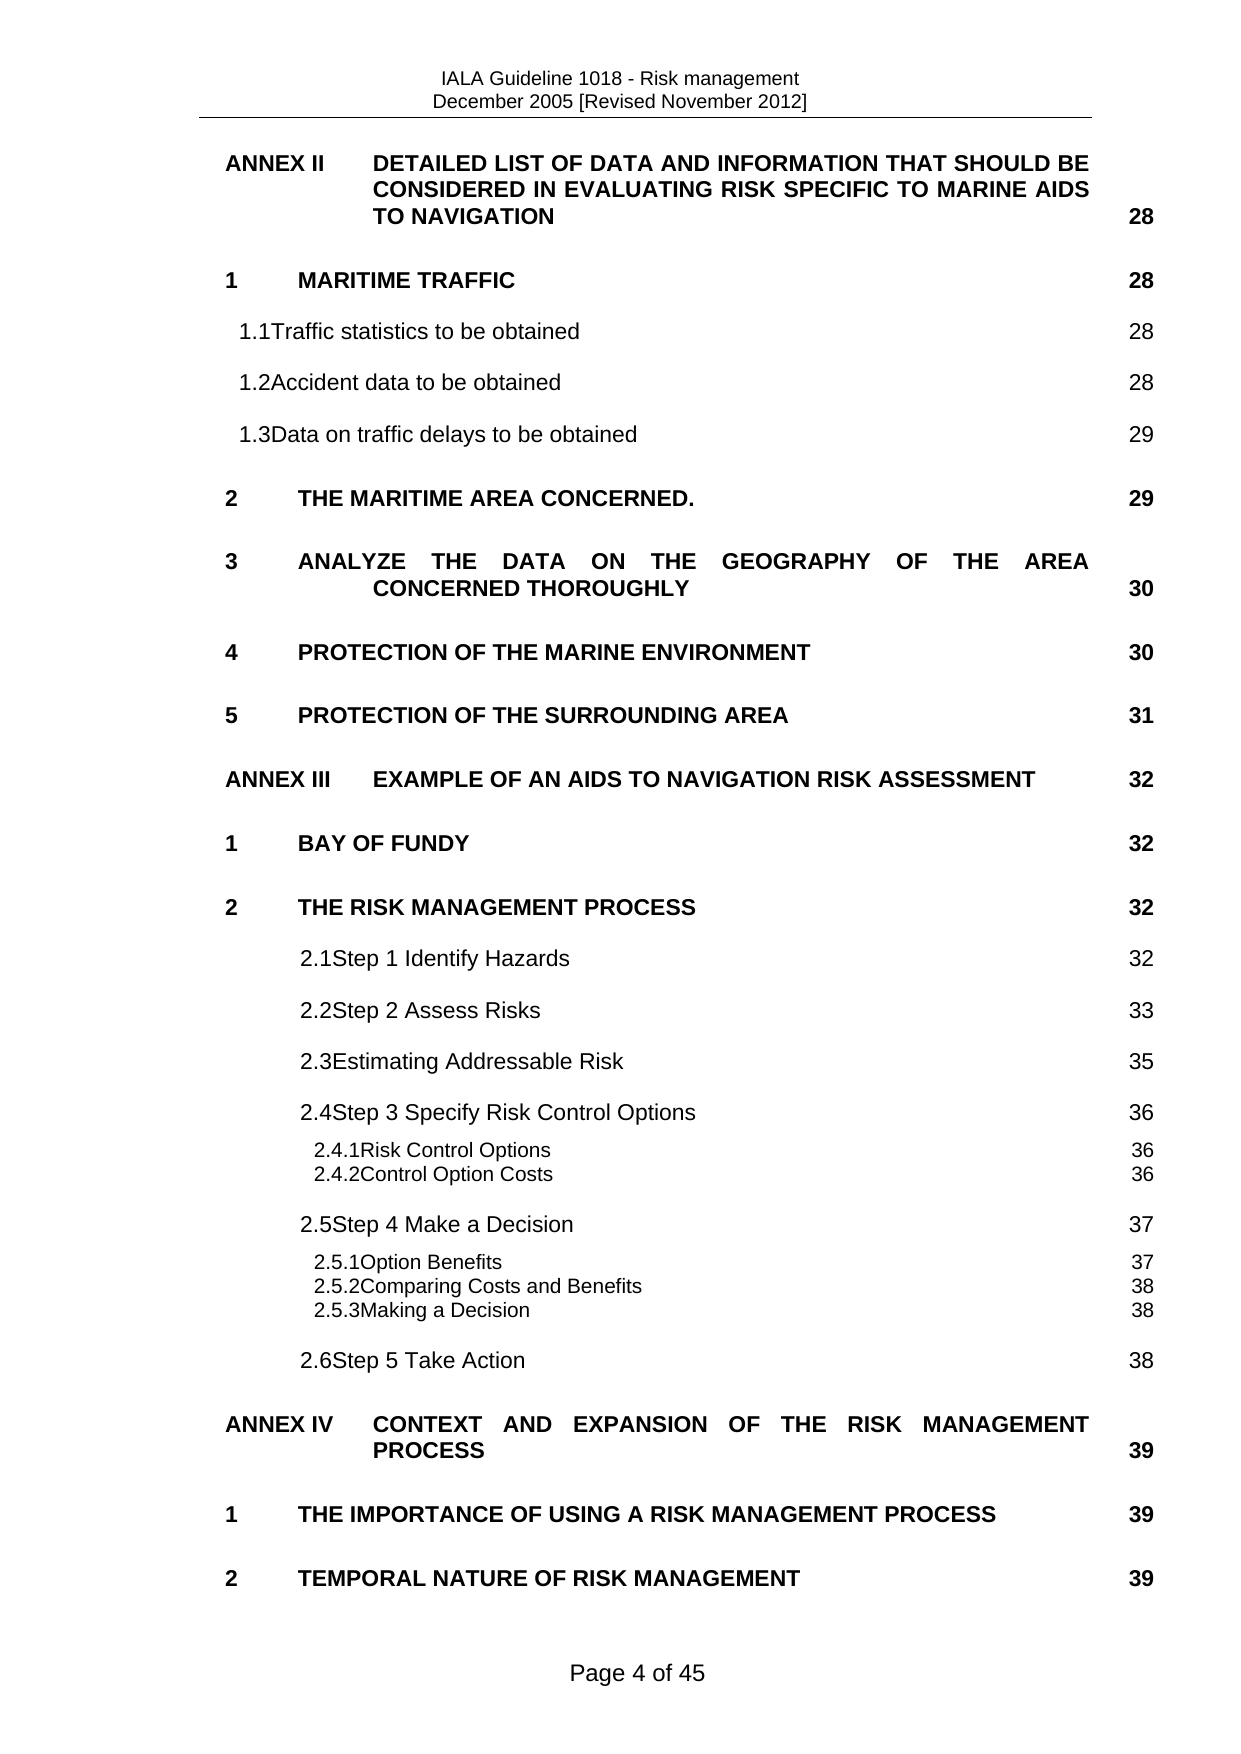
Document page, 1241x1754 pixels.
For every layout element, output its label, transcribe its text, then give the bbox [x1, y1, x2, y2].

text 2.1Step 1 Identify Hazards 32 [300, 945, 1090, 972]
text 2.3Estimating Addressable Risk 35 [300, 1048, 1090, 1074]
text 1.2Accident data to be obtained 28 [225, 369, 1090, 396]
text 2.2Step 2 Assess Risks 33 [300, 997, 1090, 1023]
text 2 Temporal Nature of Risk Management 39 [225, 1565, 1090, 1591]
text 2.5.1Option Benefits 37 [314, 1250, 1090, 1274]
text 2.4.2Control Option Costs 36 [314, 1162, 1090, 1186]
text 2.5.3Making a Decision 38 [314, 1298, 1090, 1322]
text 2.5.2Comparing Costs and Benefits 38 [314, 1274, 1090, 1298]
text 1.1Traffic statistics to be obtained 28 [225, 318, 1090, 344]
text 5 Protection of the Surrounding Area 31 [225, 702, 1090, 729]
text 1 Maritime Traffic 28 [225, 267, 1090, 293]
text 2.5Step 4 Make a Decision 37 [300, 1211, 1090, 1237]
text 2 The Risk Management Process 32 [225, 894, 1090, 920]
text 2.4.1Risk Control Options 36 [314, 1138, 1090, 1162]
text 3 Analyze the Data on the Geography of the Area Concerned thoroughly 30 [225, 548, 1090, 601]
text ANNEX IV CONTEXT AND EXPANSION OF THE RISK MANAGEMENT PROCESS 39 [225, 1411, 1090, 1463]
text 2.4Step 3 Specify Risk Control Options 36 [300, 1099, 1090, 1126]
text ANNEX III Example of an Aids to Navigation Risk Assessment 32 [225, 766, 1090, 793]
text 1 Bay of Fundy 32 [225, 830, 1090, 856]
text 4 Protection of the Marine Environment 30 [225, 638, 1090, 665]
text ANNEX II DETAILED LIST OF DATA AND INFORMATION THAT SHOULD BE CONSIDERED IN EVALUATING RISK SPECIFIC TO MARINE AIDS TO NAVIGATION 28 [225, 150, 1090, 229]
text 1 The Importance of using a Risk Management Process 39 [225, 1501, 1090, 1527]
text 2.6Step 5 Take Action 38 [300, 1347, 1090, 1373]
text 1.3Data on traffic delays to be obtained 29 [225, 421, 1090, 447]
text 2 The Maritime Area Concerned. 29 [225, 484, 1090, 511]
